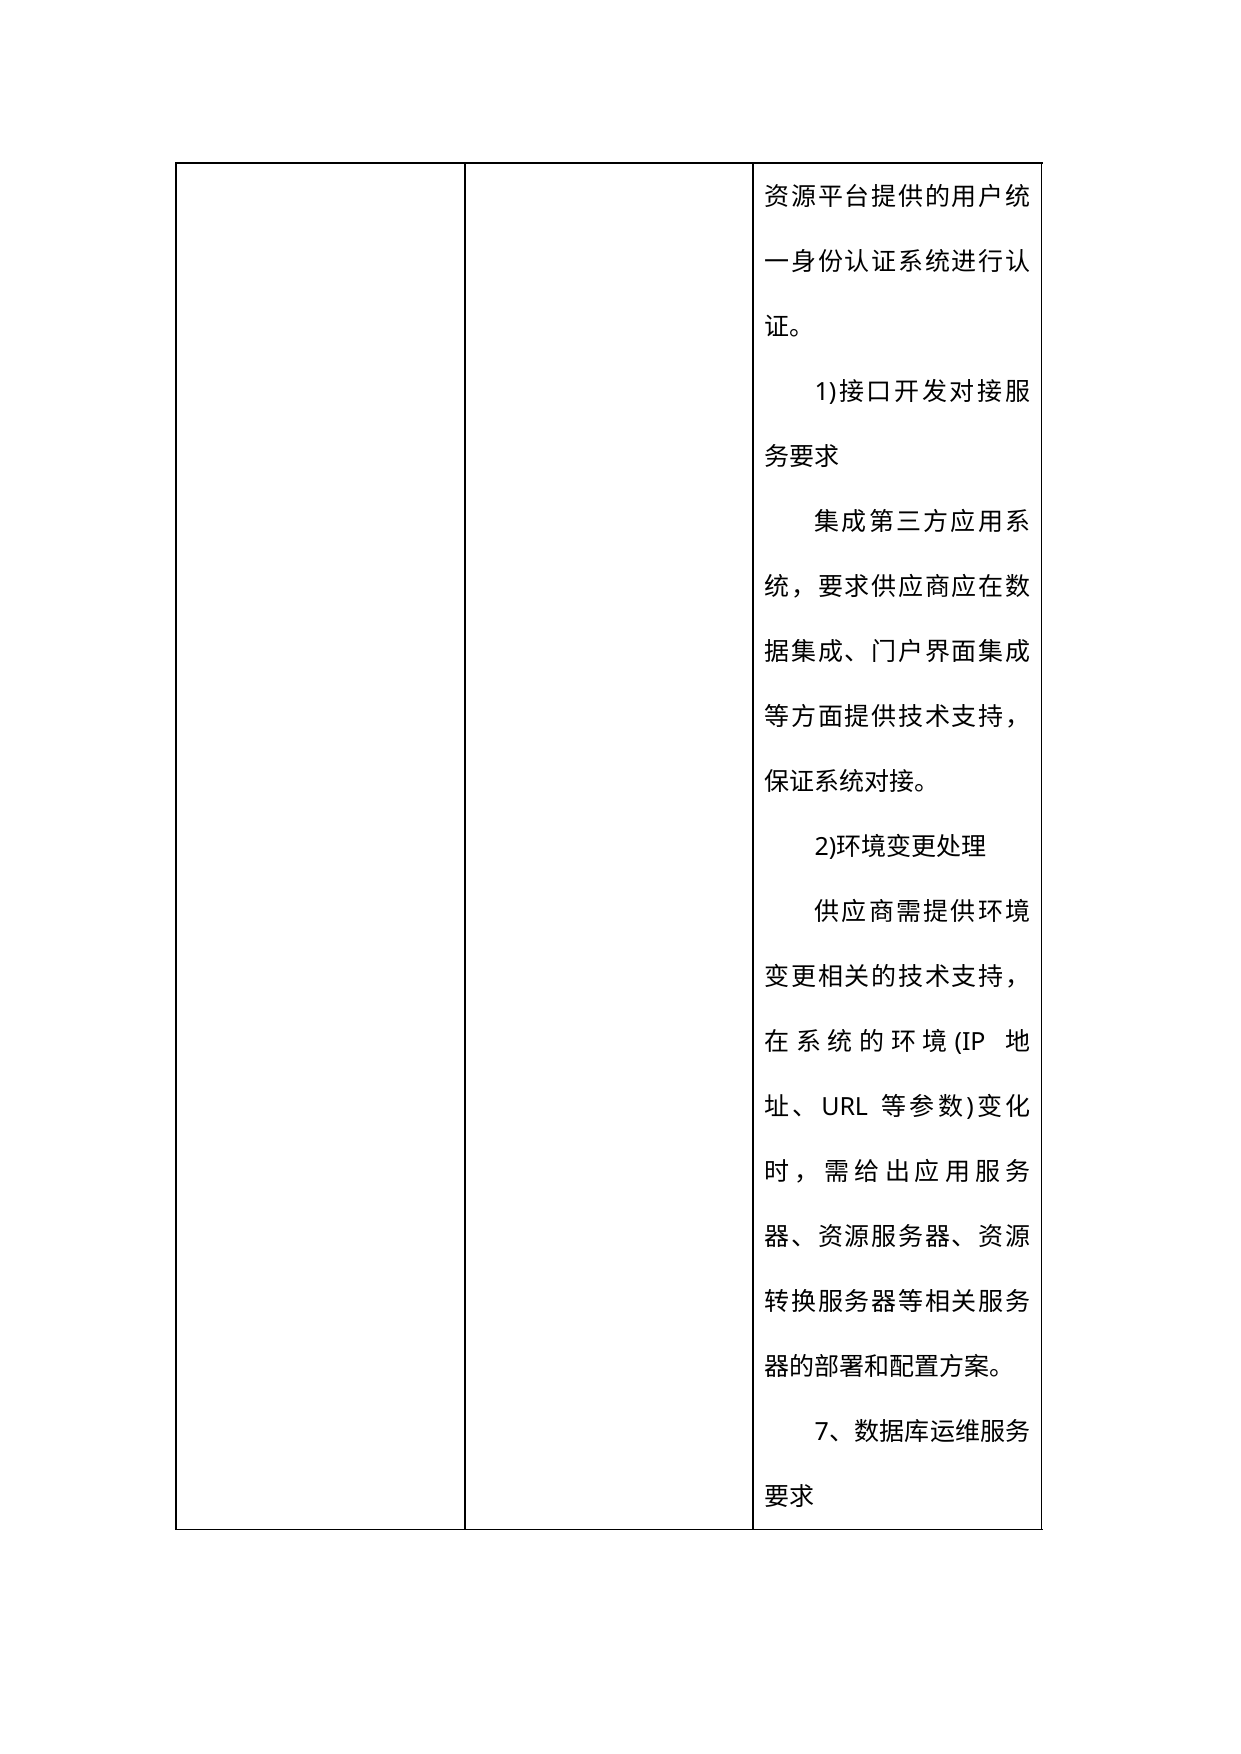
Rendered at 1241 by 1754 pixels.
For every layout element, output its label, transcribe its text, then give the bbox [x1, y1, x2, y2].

table_cell [466, 164, 752, 1528]
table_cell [754, 164, 1041, 1528]
table_cell 1 [177, 164, 464, 1528]
